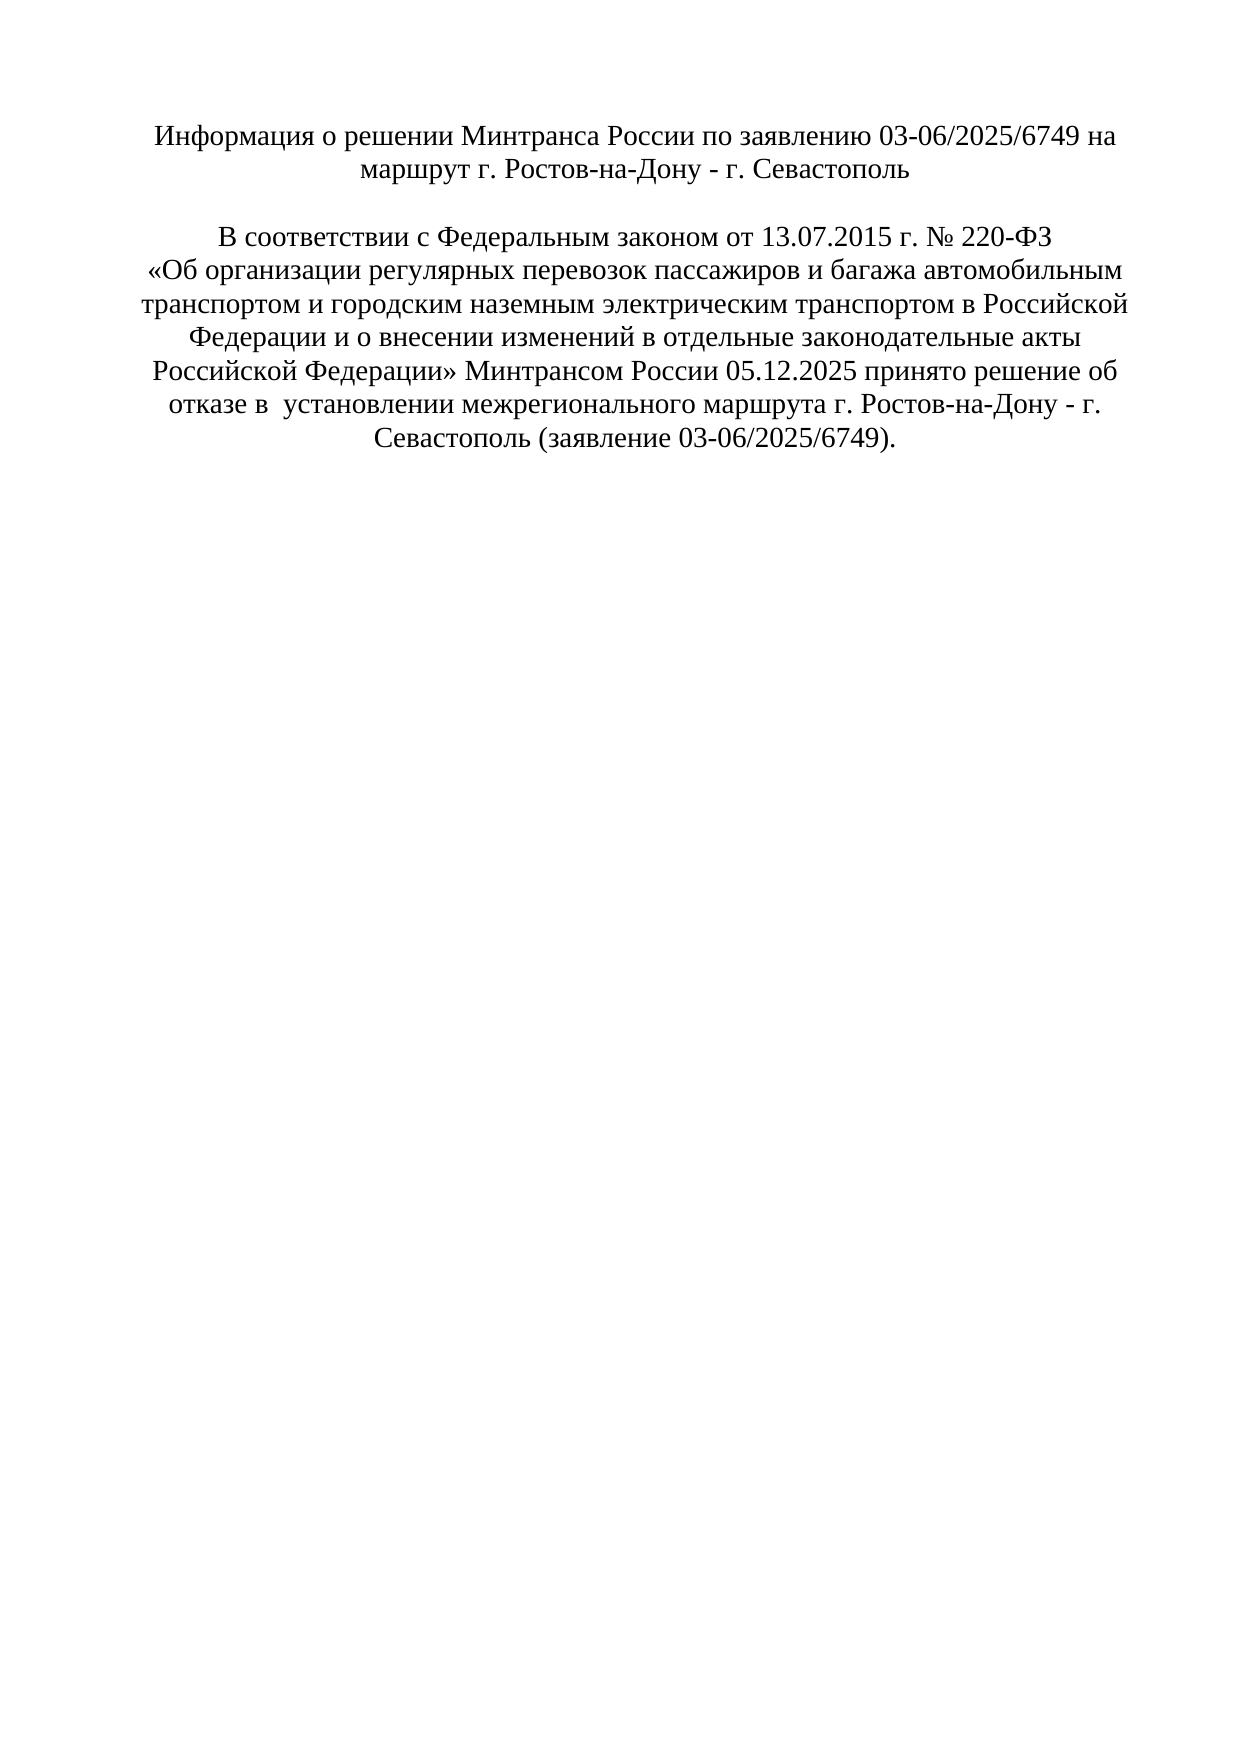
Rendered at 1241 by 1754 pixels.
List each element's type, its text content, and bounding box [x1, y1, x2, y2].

text В соответствии с Федеральным законом от 13.07.2015 г. № 220-ФЗ «Об организации регулярных перевозок пассажиров и багажа автомобильным транспортом и городским наземным электрическим транспортом в Российской Федерации и о внесении изменений в отдельные законодательные акты Российской Федерации» Минтрансом России 05.12.2025 принято решение об отказе в установлении межрегионального маршрута г. Ростов-на-Дону - г. Севастополь (заявление 03-06/2025/6749). [118, 219, 1152, 453]
text Информация о решении Минтранса России по заявлению 03-06/2025/6749 на маршрут г. Ростов-на-Дону - г. Севастополь [118, 118, 1152, 185]
